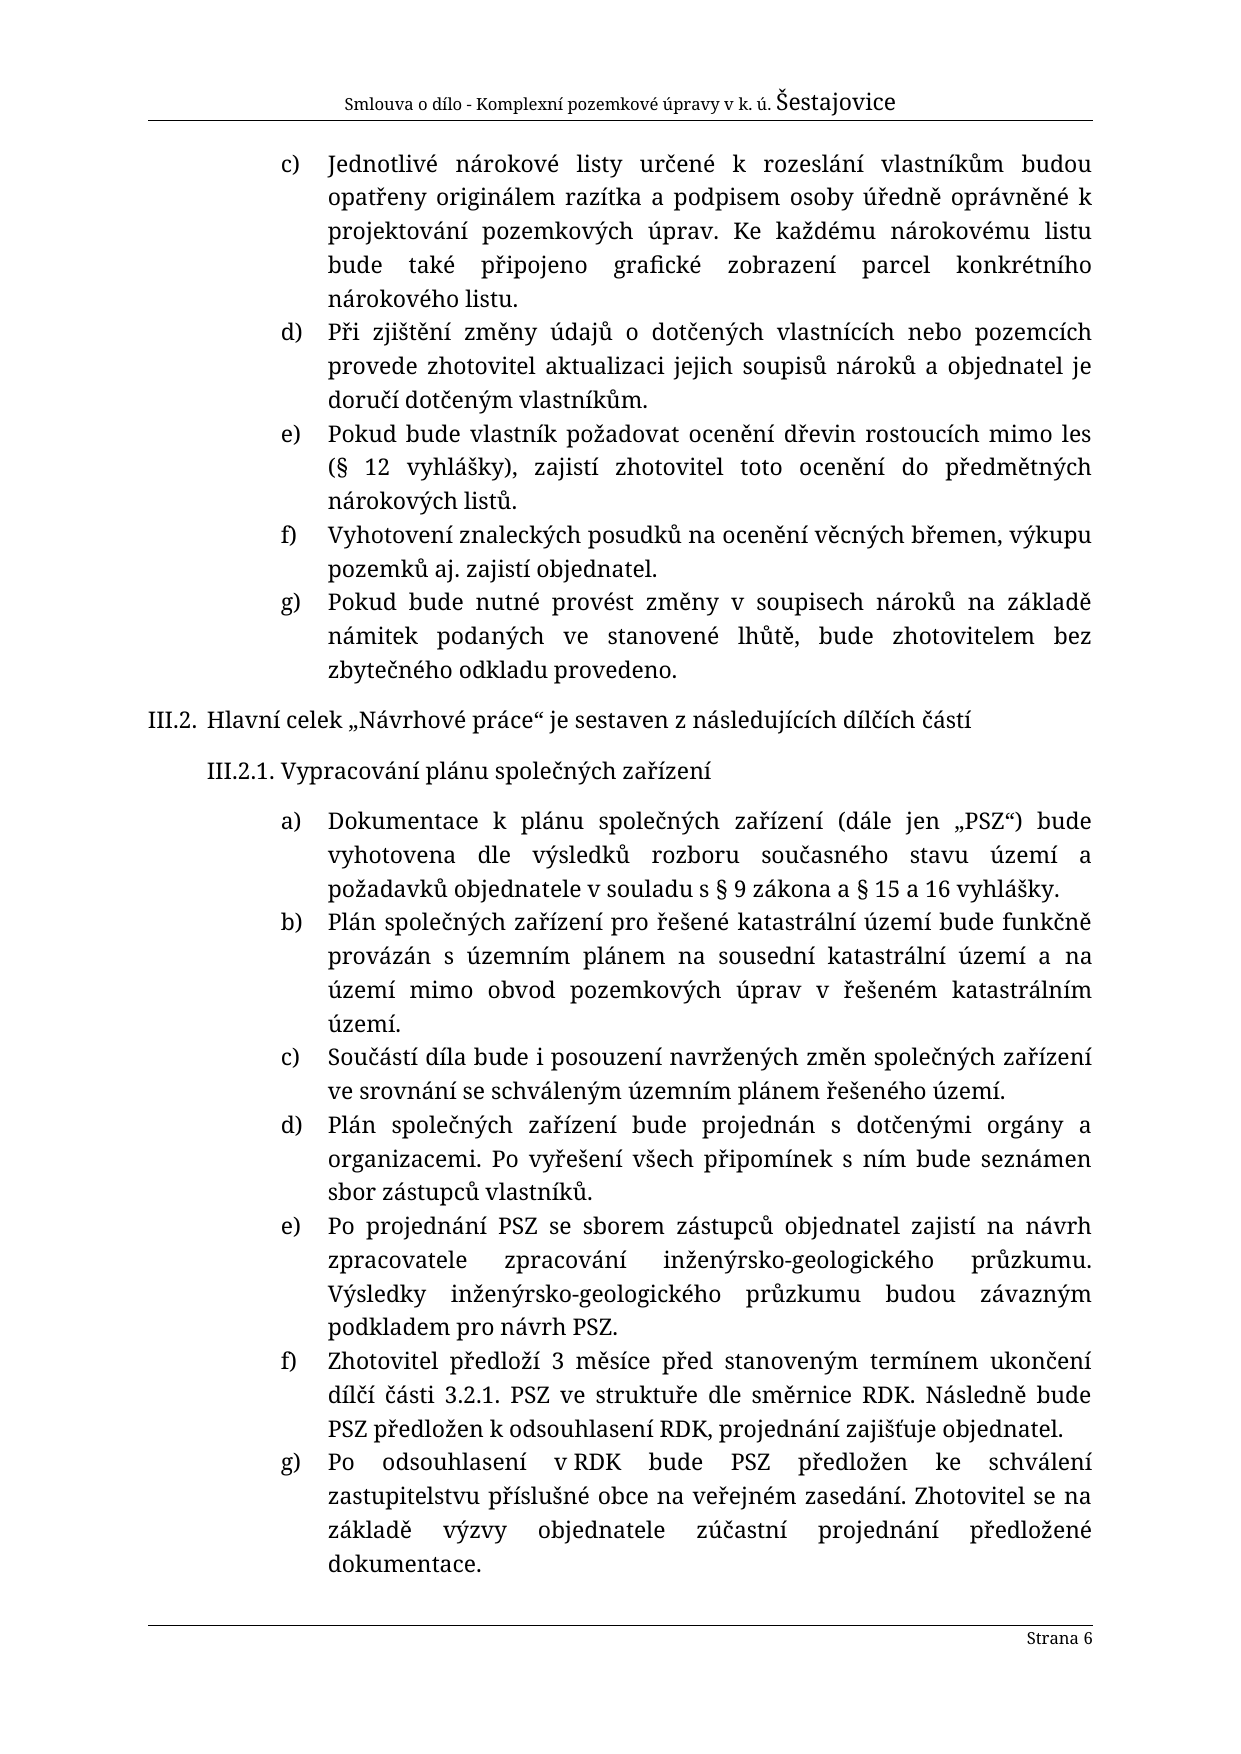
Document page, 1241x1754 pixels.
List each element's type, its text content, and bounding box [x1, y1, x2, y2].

text Plán společných zařízení pro řešené katastrální území bude funkčně provázán s územním plánem na sousední katastrální území a na území mimo obvod pozemkových úprav v řešeném katastrálním území. [281, 906, 1093, 1039]
text Pokud bude vlastník požadovat ocenění dřevin rostoucích mimo les (§ 12 vyhlášky), zajistí zhotovitel toto ocenění do předmětných nárokových listů. [281, 418, 1093, 516]
text Vyhotovení znaleckých posudků na ocenění věcných břemen, výkupu pozemků aj. zajistí objednatel. [281, 519, 1093, 584]
text Dokumentace k plánu společných zařízení (dále jen „PSZ“) bude vyhotovena dle výsledků rozboru současného stavu území a požadavků objednatele v souladu s § 9 zákona a § 15 a 16 vyhlášky. [281, 805, 1093, 904]
text Vypracování plánu společných zařízení [207, 755, 1093, 786]
text Po odsouhlasení v RDK bude PSZ předložen ke schválení zastupitelstvu příslušné obce na veřejném zasedání. Zhotovitel se na základě výzvy objednatele zúčastní projednání předložené dokumentace. [281, 1446, 1093, 1579]
text Při zjištění změny údajů o dotčených vlastnících nebo pozemcích provede zhotovitel aktualizaci jejich soupisů nároků a objednatel je doručí dotčeným vlastníkům. [281, 316, 1093, 415]
text Po projednání PSZ se sborem zástupců objednatel zajistí na návrh zpracovatele zpracování inženýrsko-geologického průzkumu. Výsledky inženýrsko-geologického průzkumu budou závazným podkladem pro návrh PSZ. [281, 1210, 1093, 1343]
text Zhotovitel předloží 3 měsíce před stanoveným termínem ukončení dílčí části 3.2.1. PSZ ve struktuře dle směrnice RDK. Následně bude PSZ předložen k odsouhlasení RDK, projednání zajišťuje objednatel. [281, 1345, 1093, 1444]
text Pokud bude nutné provést změny v soupisech nároků na základě námitek podaných ve stanovené lhůtě, bude zhotovitelem bez zbytečného odkladu provedeno. [281, 586, 1093, 685]
text Součástí díla bude i posouzení navržených změn společných zařízení ve srovnání se schváleným územním plánem řešeného území. [281, 1041, 1093, 1106]
list Hlavní celek „Návrhové práce“ je sestaven z následujících dílčích částí [148, 704, 1093, 736]
text Plán společných zařízení bude projednán s dotčenými orgány a organizacemi. Po vyřešení všech připomínek s ním bude seznámen sbor zástupců vlastníků. [281, 1109, 1093, 1208]
text Jednotlivé nárokové listy určené k rozeslání vlastníkům budou opatřeny originálem razítka a podpisem osoby úředně oprávněné k projektování pozemkových úprav. Ke každému nárokovému listu bude také připojeno grafické zobrazení parcel konkrétního nárokového listu. [281, 148, 1093, 314]
